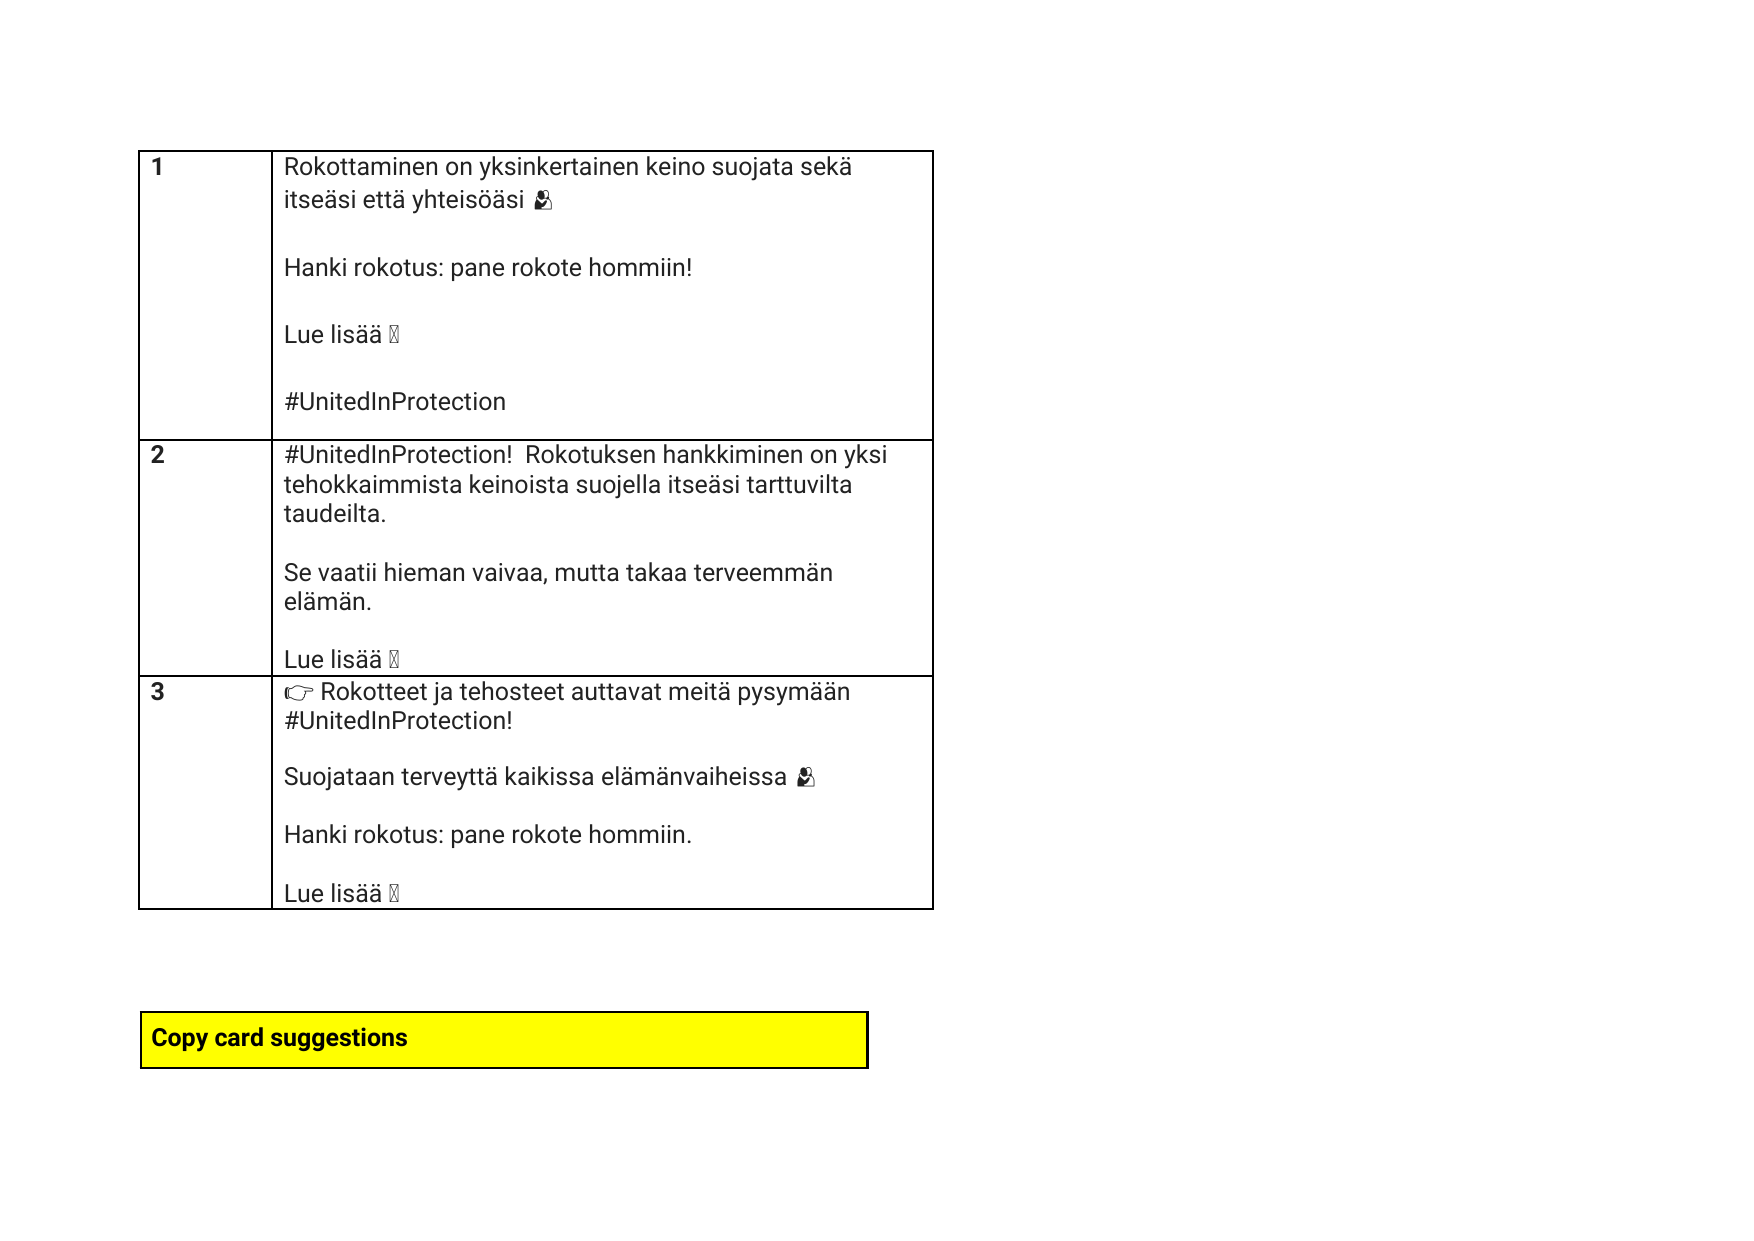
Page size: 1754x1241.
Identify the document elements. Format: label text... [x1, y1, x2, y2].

table_cell 1 [140, 152, 271, 438]
table_header Copy card suggestions [142, 1013, 866, 1067]
table_cell 3 [140, 677, 271, 908]
table_cell 👉 Rokotteet ja tehosteet auttavat meitä pysymään #UnitedInProtection! Suojataan terveyttä kaikissa elämänvaiheissa 🫂​ Hanki rokotus: pane rokote hommiin. Lue lisää 🔗​ [273, 677, 932, 908]
table_cell Rokottaminen on yksinkertainen keino suojata sekä itseäsi että yhteisöäsi 🫂​ Hanki rokotus: pane rokote hommiin! Lue lisää 🔗​ #UnitedInProtection [273, 152, 932, 438]
table_cell #UnitedInProtection! ​ Rokotuksen hankkiminen on yksi tehokkaimmista keinoista suojella itseäsi tarttuvilta taudeilta. Se vaatii hieman vaivaa, mutta takaa terveemmän elämän.​ Lue lisää 🔗​ [273, 441, 932, 675]
table_cell 2 [140, 441, 271, 675]
